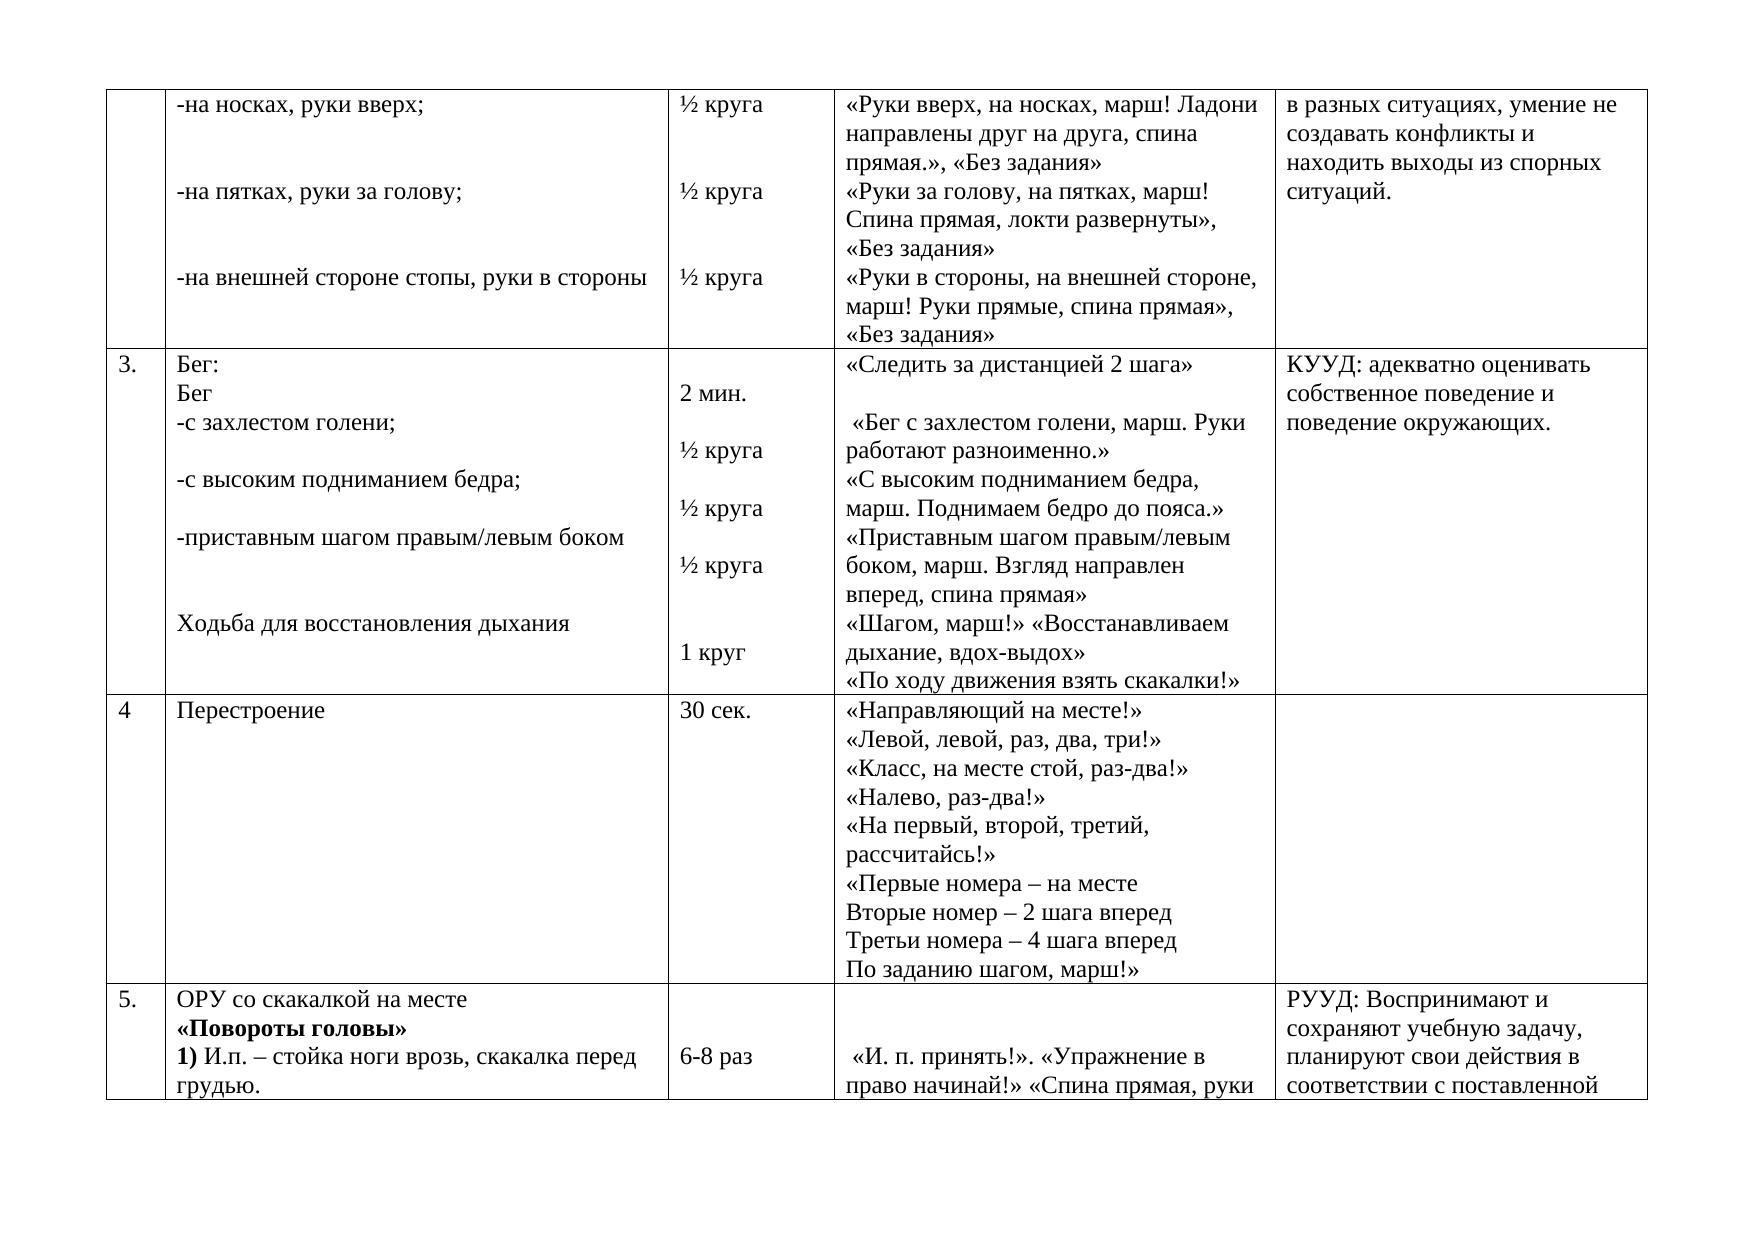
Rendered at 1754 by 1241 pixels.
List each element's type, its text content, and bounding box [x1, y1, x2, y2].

table_cell 4 [107, 695, 165, 983]
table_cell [166, 984, 668, 1099]
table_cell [835, 90, 1275, 348]
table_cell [166, 90, 668, 348]
table_cell 2. [107, 90, 165, 348]
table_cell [669, 90, 834, 348]
table_cell «Направляющий на месте!» «Левой, левой, раз, два, три!» «Класс, на месте стой, раз-два!» «Налево, раз-два!» «На первый, второй, третий, рассчитайсь!» «Первые номера – на месте Вторые номер – 2 шага вперед Третьи номера – 4 шага вперед По заданию шагом, марш!» [835, 695, 1275, 983]
table_cell 5. [107, 984, 165, 1099]
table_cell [1276, 90, 1647, 348]
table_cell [1276, 984, 1647, 1099]
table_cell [669, 984, 834, 1099]
table_cell Бег: Бег -с захлестом голени; -с высоким подниманием бедра; -приставным шагом правым/левым боком Ходьба для восстановления дыхания [166, 349, 668, 694]
table_cell 30 сек. [669, 695, 834, 983]
table_cell [1276, 695, 1647, 983]
table_cell «Следить за дистанцией 2 шага» «Бег с захлестом голени, марш. Руки работают разноименно.» «С высоким подниманием бедра, марш. Поднимаем бедро до пояса.» «Приставным шагом правым/левым боком, марш. Взгляд направлен вперед, спина прямая» «Шагом, марш!» «Восстанавливаем дыхание, вдох-выдох» «По ходу движения взять скакалки!» [835, 349, 1275, 694]
table_cell КУУД: адекватно оценивать собственное поведение и поведение окружающих. [1276, 349, 1647, 694]
table_cell 3. [107, 349, 165, 694]
table_cell 2 мин. ½ круга ½ круга ½ круга 1 круг [669, 349, 834, 694]
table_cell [835, 984, 1275, 1099]
table_cell Перестроение [166, 695, 668, 983]
